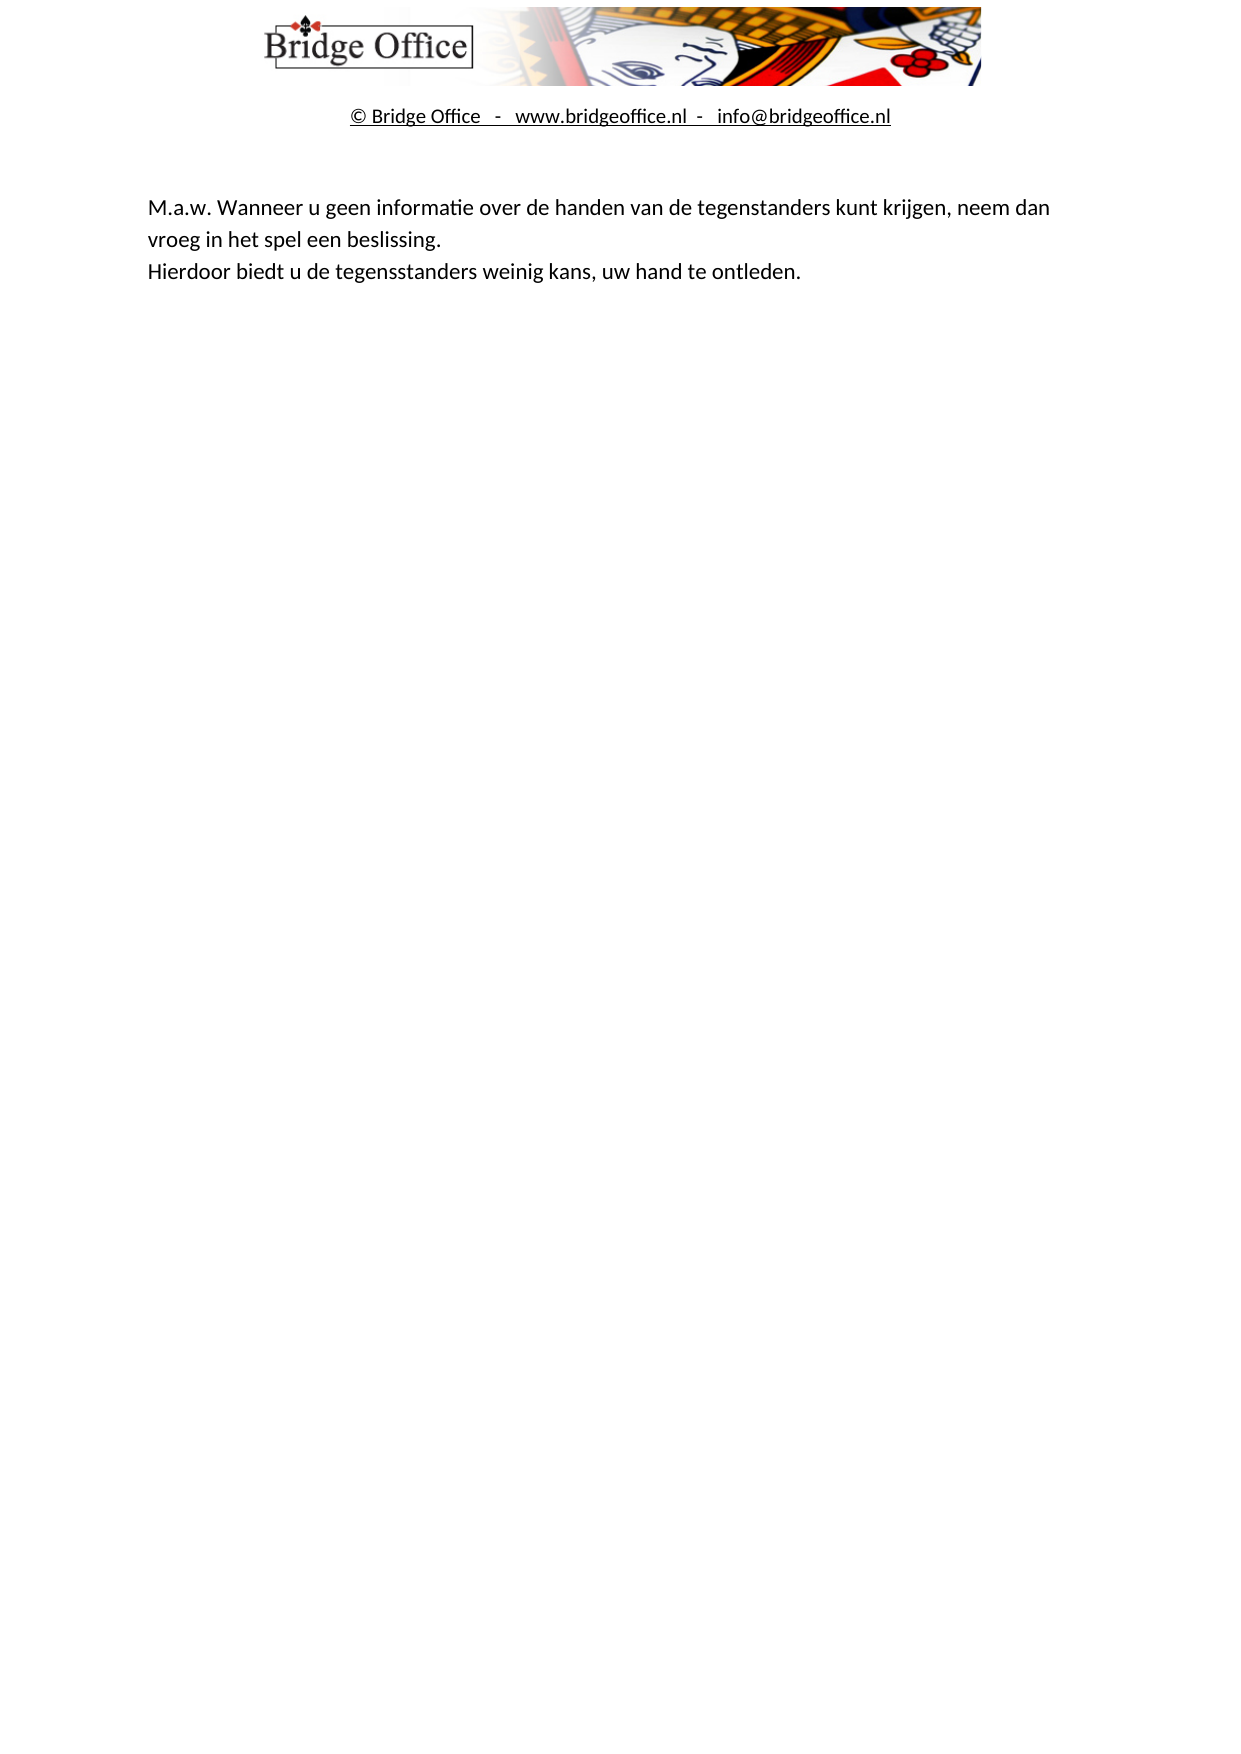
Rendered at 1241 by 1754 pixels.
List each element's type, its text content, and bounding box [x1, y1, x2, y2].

text M.a.w. Wanneer u geen informatie over de handen van de tegenstanders kunt krijgen, neem dan vroeg in het spel een beslissing. [148, 193, 1093, 253]
picture [237, 7, 980, 85]
text Hierdoor biedt u de tegensstanders weinig kans, uw hand te ontleden. [148, 257, 1093, 285]
